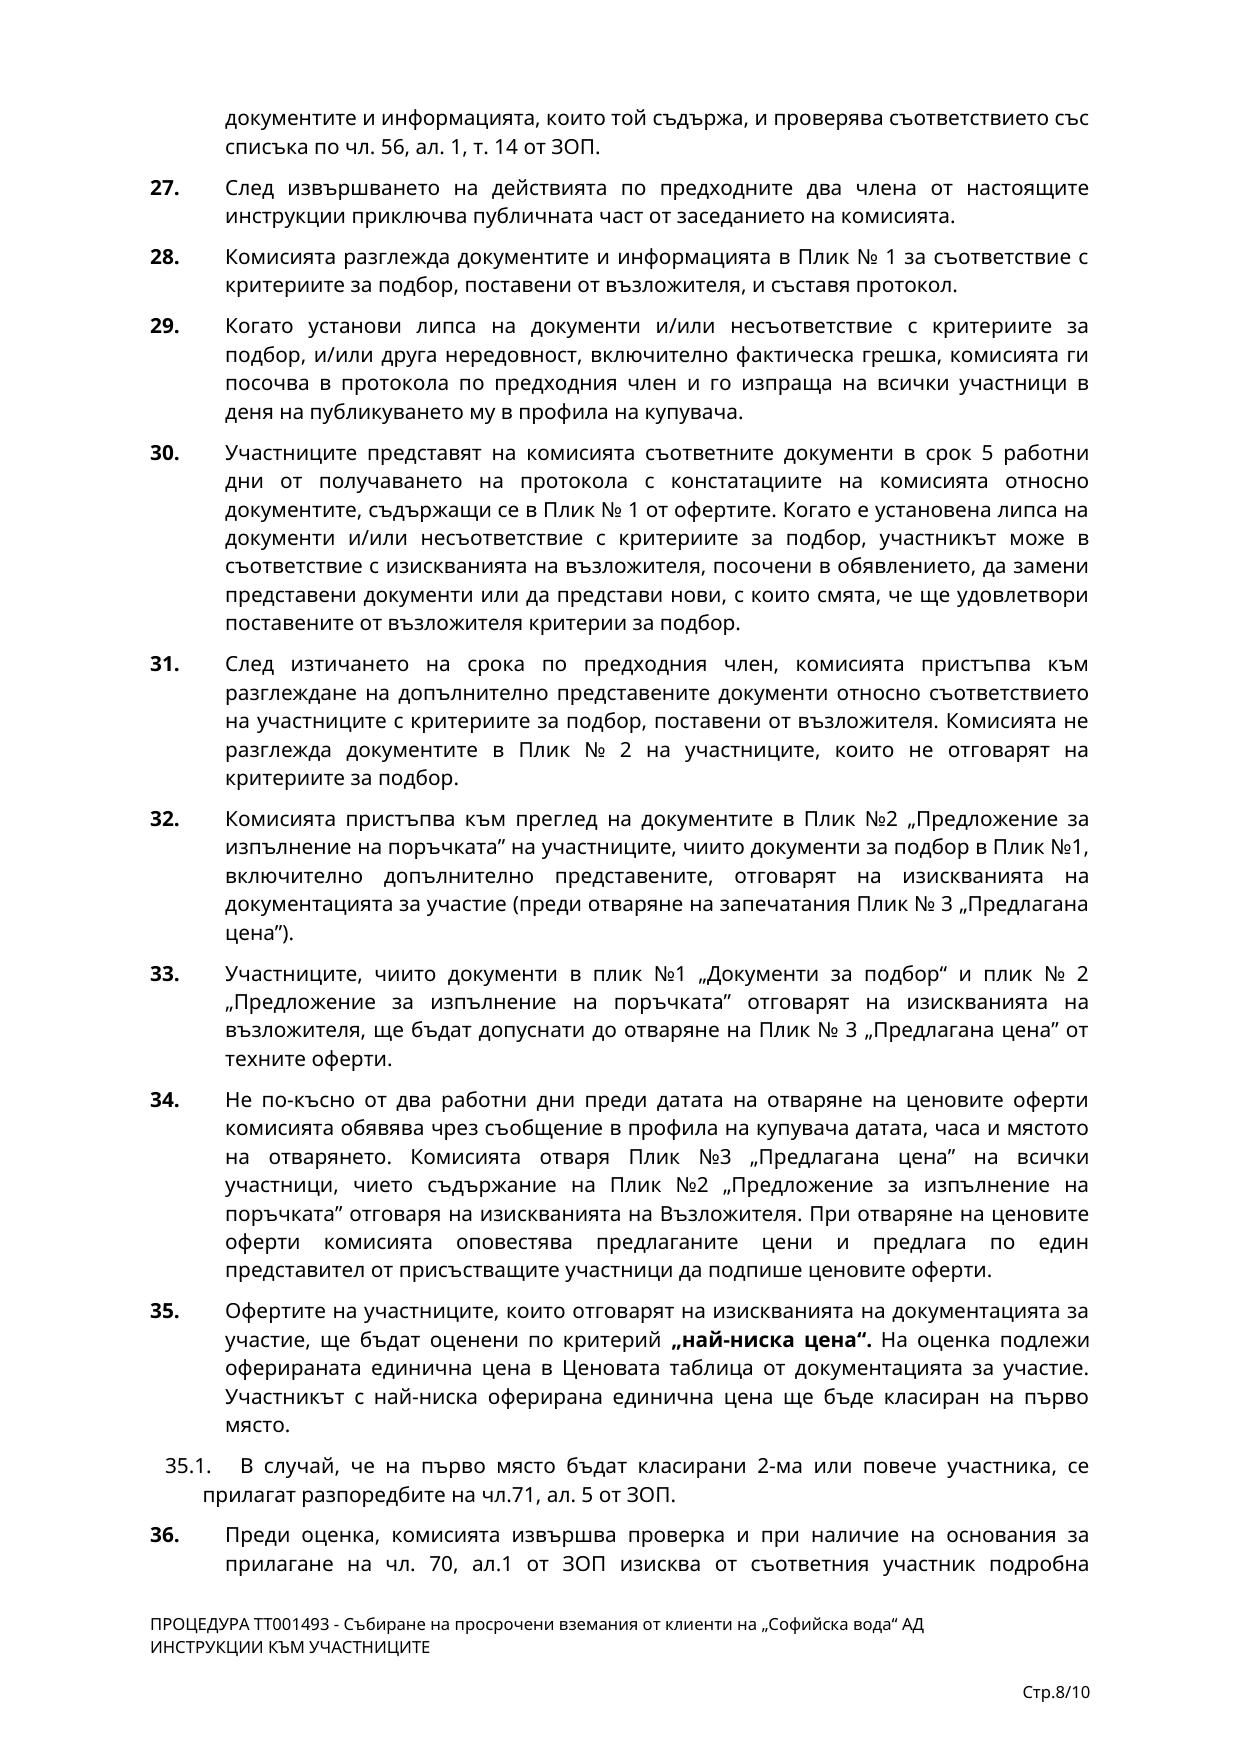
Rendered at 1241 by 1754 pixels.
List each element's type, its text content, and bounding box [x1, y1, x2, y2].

list Комисията разглежда документите и информацията в Плик № 1 за съответствие с критериите за подбор, поставени от възложителя, и съставя протокол. [150, 242, 1090, 299]
list Участниците представят на комисията съответните документи в срок 5 работни дни от получаването на протокола с констатациите на комисията относно документите, съдържащи се в Плик № 1 от офертите. Когато е установена липса на документи и/или несъответствие с критериите за подбор, участникът може в съответствие с изискванията на възложителя, посочени в обявлението, да замени представени документи или да представи нови, с които смята, че ще удовлетвори поставените от възложителя критерии за подбор. [150, 438, 1090, 637]
list Офертите на участниците, които отговарят на изискванията на документацията за участие, ще бъдат оценени по критерий „най-ниска цена“. На оценка подлежи оферираната единична цена в Ценовата таблица от документацията за участие. Участникът с най-ниска оферирана единична цена ще бъде класиран на първо място. [150, 1297, 1090, 1439]
list Участниците, чиито документи в плик №1 „Документи за подбор“ и плик № 2 „Предложение за изпълнение на поръчката” отговарят на изискванията на възложителя, ще бъдат допуснати до отваряне на Плик № 3 „Предлагана цена” от техните оферти. [150, 959, 1090, 1072]
list Комисията пристъпва към преглед на документите в Плик №2 „Предложение за изпълнение на поръчката” на участниците, чиито документи за подбор в Плик №1, включително допълнително представените, отговарят на изискванията на документацията за участие (преди отваряне на запечатания Плик № 3 „Предлагана цена”). [150, 804, 1090, 946]
list В случай, че на първо място бъдат класирани 2-ма или повече участника, се прилагат разпоредбите на чл.71, ал. 5 от ЗОП. [165, 1451, 1090, 1508]
list След изтичането на срока по предходния член, комисията пристъпва към разглеждане на допълнително представените документи относно съответствието на участниците с критериите за подбор, поставени от възложителя. Комисията не разглежда документите в Плик № 2 на участниците, които не отговарят на критериите за подбор. [150, 649, 1090, 792]
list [150, 103, 1090, 160]
list След извършването на действията по предходните два члена от настоящите инструкции приключва публичната част от заседанието на комисията. [150, 173, 1090, 230]
list Не по-късно от два работни дни преди датата на отваряне на ценовите оферти комисията обявява чрез съобщение в профила на купувача датата, часа и мястото на отварянето. Комисията отваря Плик №3 „Предлагана цена” на всички участници, чието съдържание на Плик №2 „Предложение за изпълнение на поръчката” отговаря на изискванията на Възложителя. При отваряне на ценовите оферти комисията оповестява предлаганите цени и предлага по един представител от присъстващите участници да подпише ценовите оферти. [150, 1085, 1090, 1284]
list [150, 1521, 1090, 1577]
list Когато установи липса на документи и/или несъответствие с критериите за подбор, и/или друга нередовност, включително фактическа грешка, комисията ги посочва в протокола по предходния член и го изпраща на всички участници в деня на публикуването му в профила на купувача. [150, 312, 1090, 425]
